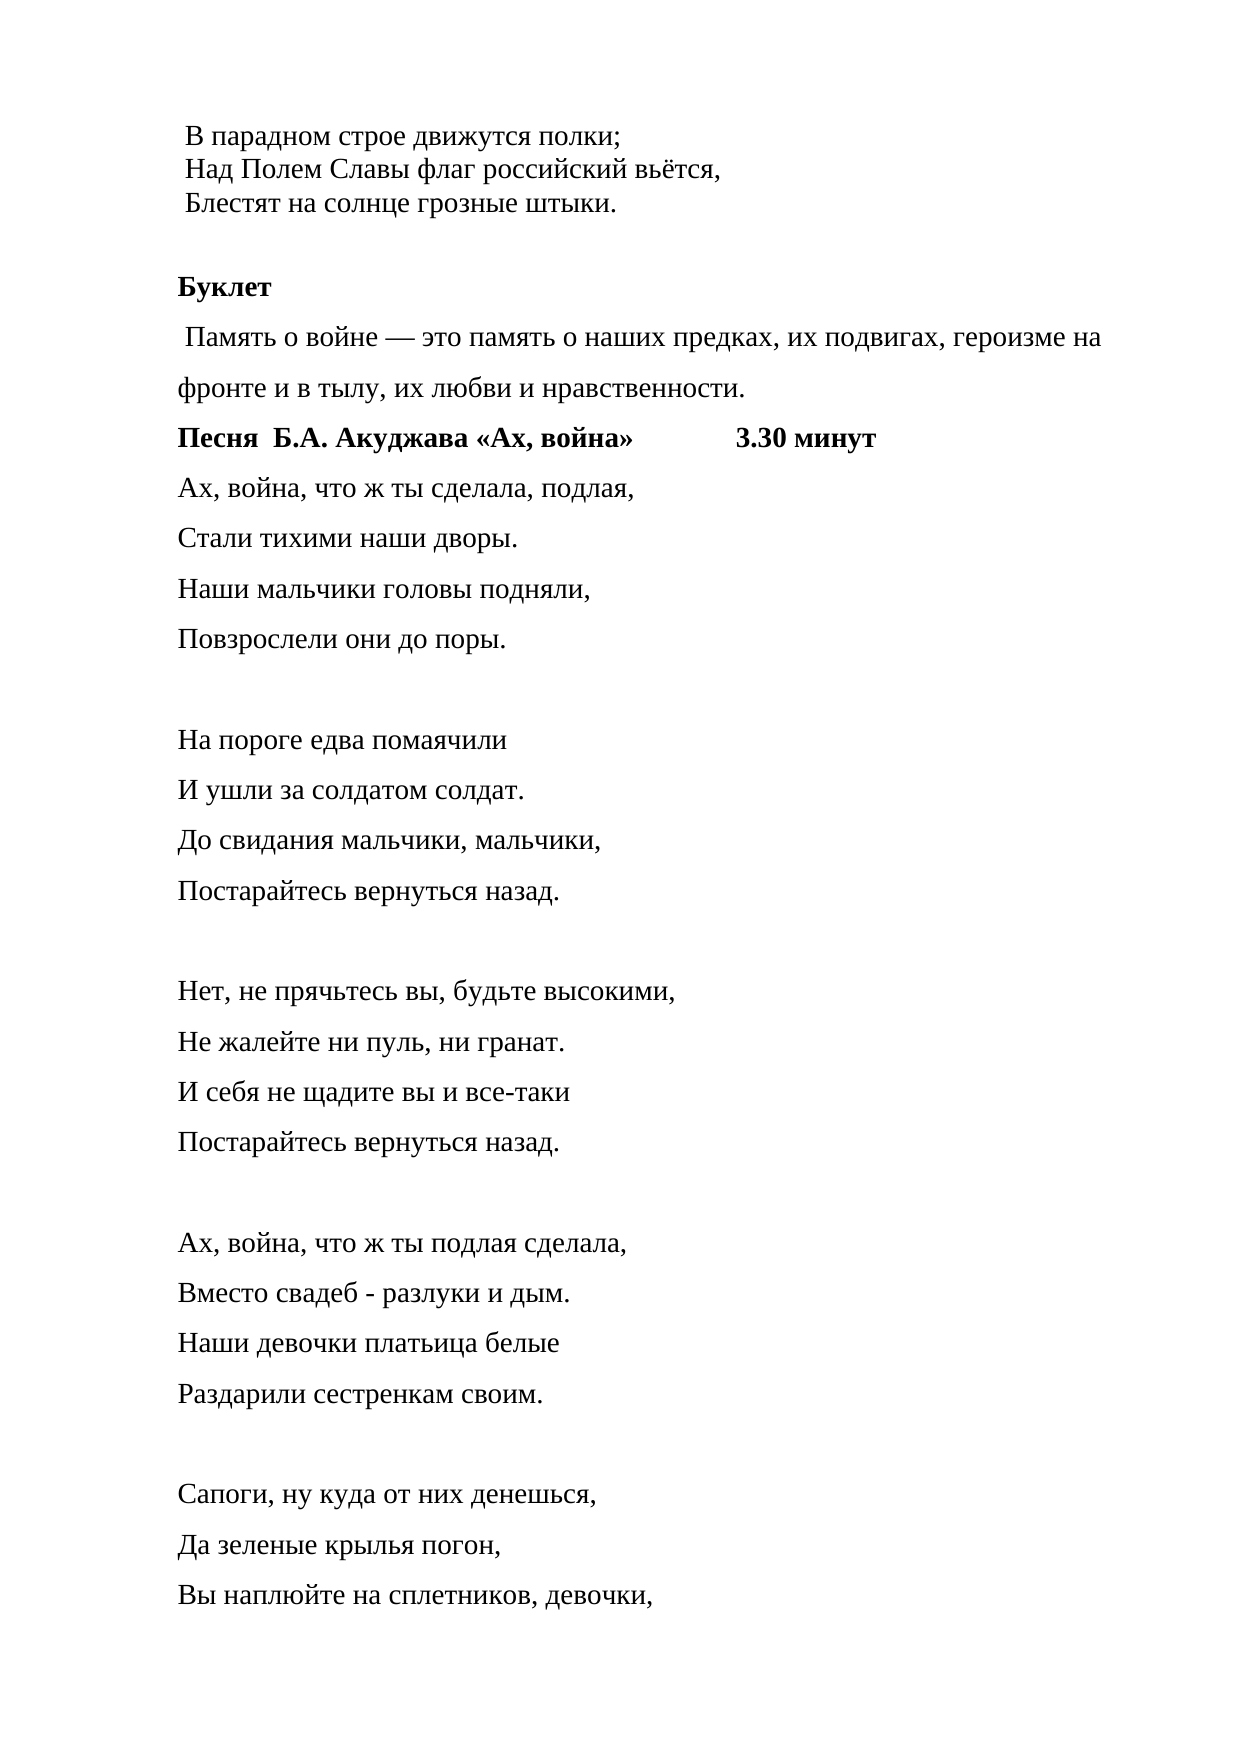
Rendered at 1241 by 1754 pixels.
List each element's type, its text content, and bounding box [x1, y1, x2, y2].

text Ах, война, что ж ты подлая сделала, [177, 1225, 1152, 1258]
text Буклет [177, 269, 1152, 303]
text Блестят на солнце грозные штыки. [177, 185, 1152, 219]
text И ушли за солдатом солдат. [177, 772, 1152, 806]
text В парадном строе движутся полки; [177, 118, 1152, 152]
text На пороге едва помаячили [177, 722, 1152, 755]
text И себя не щадите вы и все-таки [177, 1074, 1152, 1108]
text Повзрослели они до поры. [177, 621, 1152, 655]
text Стали тихими наши дворы. [177, 521, 1152, 554]
text Память о войне — это память о наших предках, их подвигах, героизме на фронте и в тылу, их любви и нравственности. [177, 319, 1152, 403]
text Не жалейте ни пуль, ни гранат. [177, 1024, 1152, 1057]
text Над Полем Славы флаг российский вьётся, [177, 152, 1152, 185]
text Вы наплюйте на сплетников, девочки, [177, 1577, 1152, 1611]
text Постарайтесь вернуться назад. [177, 873, 1152, 906]
text Песня Б.А. Акуджава «Ах, война» 3.30 минут [177, 420, 1152, 453]
text Постарайтесь вернуться назад. [177, 1124, 1152, 1158]
text Раздарили сестренкам своим. [177, 1376, 1152, 1409]
text Нет, не прячьтесь вы, будьте высокими, [177, 973, 1152, 1007]
text Наши мальчики головы подняли, [177, 571, 1152, 604]
text Да зеленые крылья погон, [177, 1527, 1152, 1560]
text До свидания мальчики, мальчики, [177, 822, 1152, 856]
text Ах, война, что ж ты сделала, подлая, [177, 470, 1152, 504]
text Сапоги, ну куда от них денешься, [177, 1477, 1152, 1510]
text Вместо свадеб - разлуки и дым. [177, 1275, 1152, 1309]
text Наши девочки платьица белые [177, 1326, 1152, 1359]
